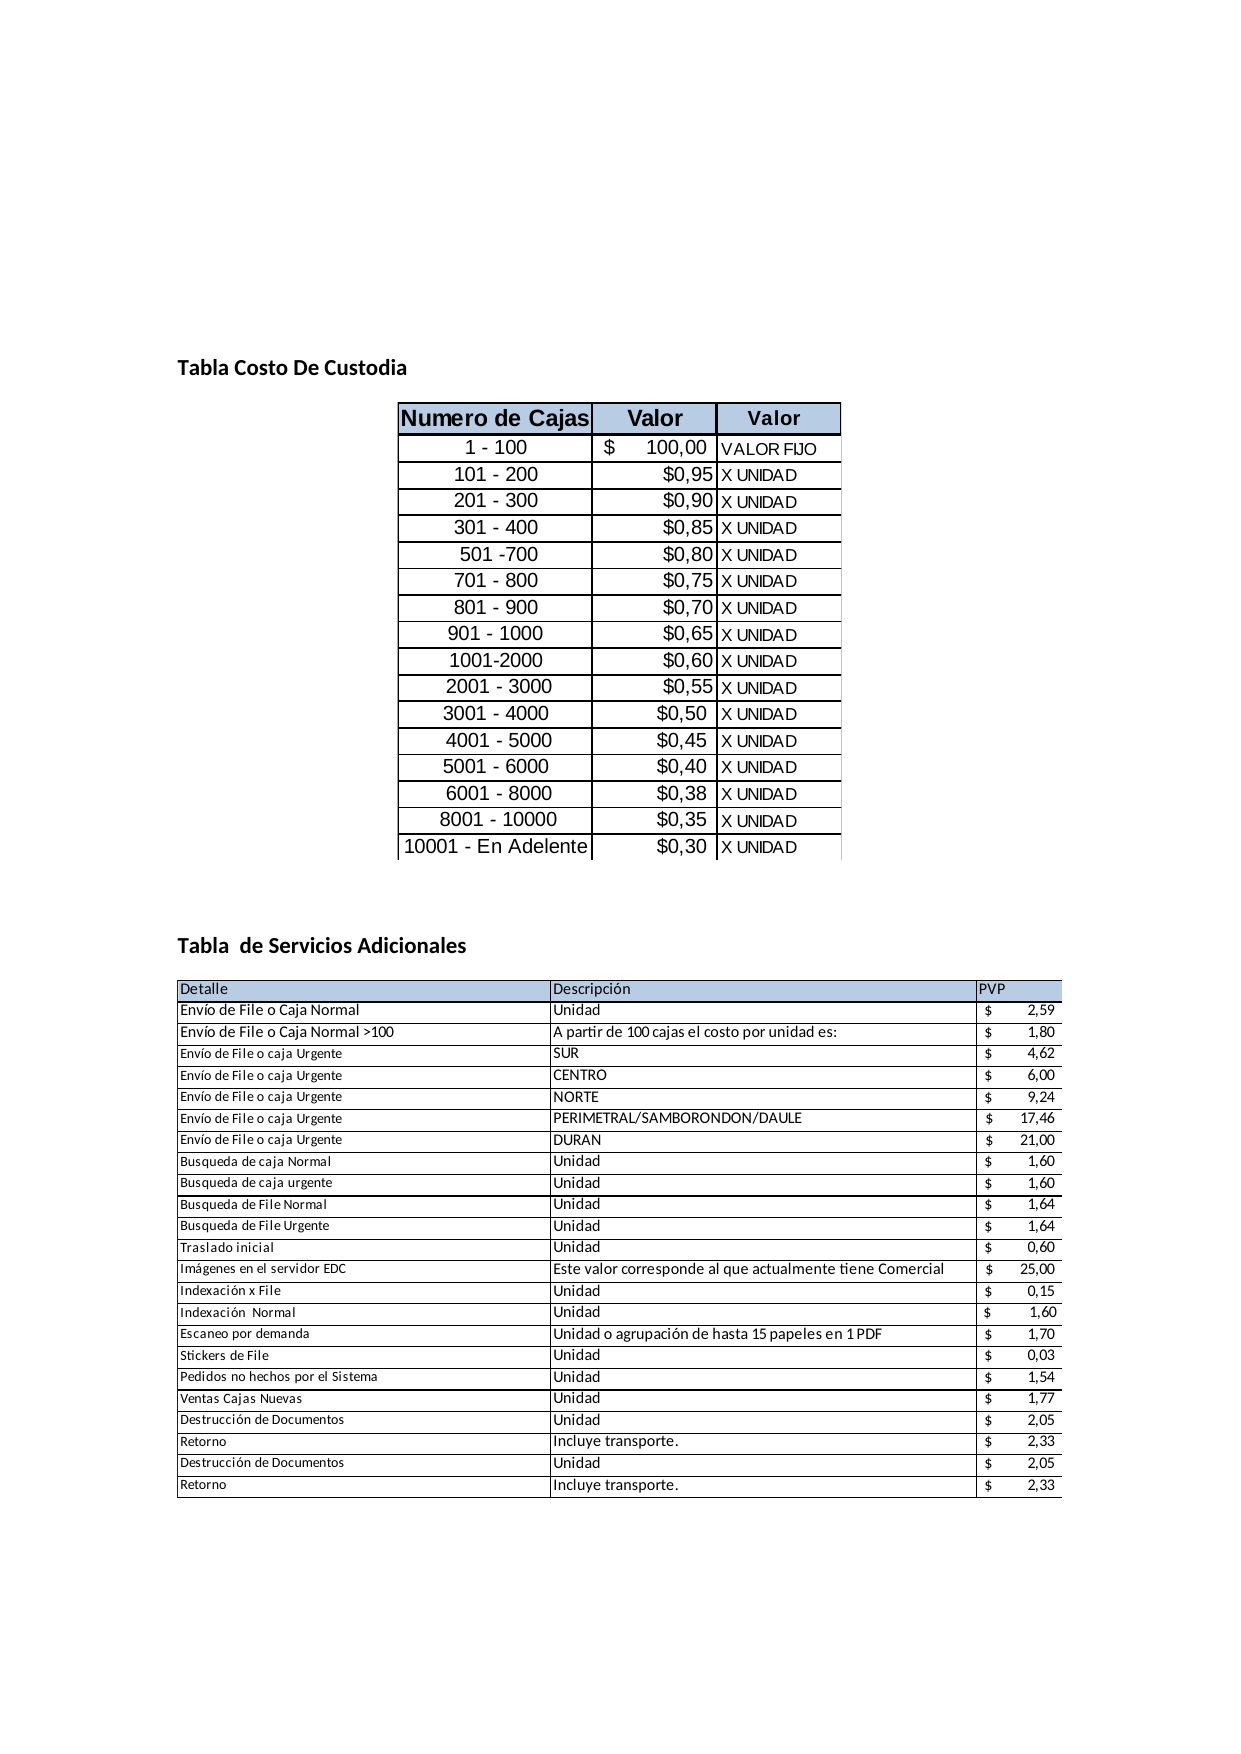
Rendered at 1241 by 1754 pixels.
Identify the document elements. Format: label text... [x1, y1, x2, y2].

text Tabla Costo De Custodia [177, 353, 1063, 381]
text Tabla de Servicios Adicionales [177, 931, 1063, 959]
